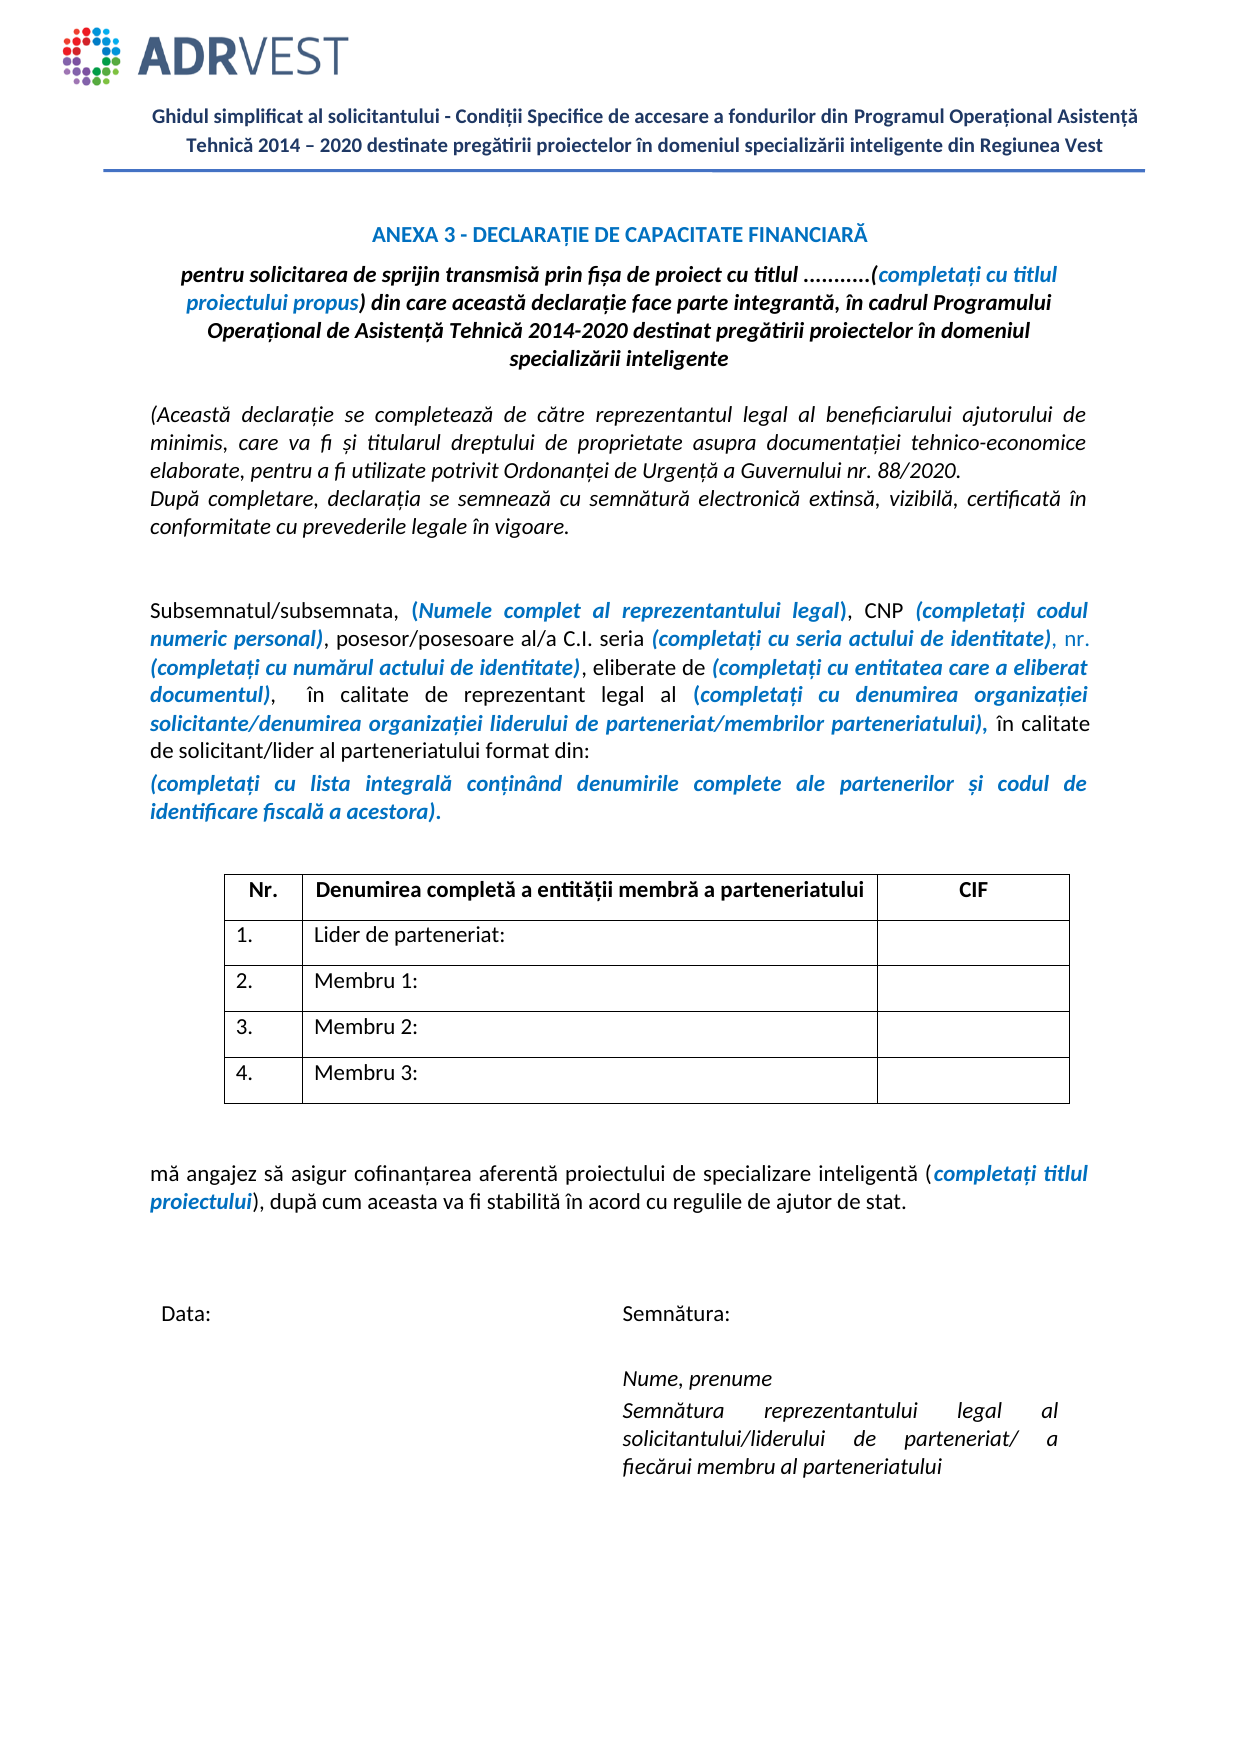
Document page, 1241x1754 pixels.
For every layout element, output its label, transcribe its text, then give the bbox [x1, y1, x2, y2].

table_cell Membru 1: [303, 966, 877, 1011]
table_cell 3. [225, 1012, 302, 1057]
text mă angajez să asigur cofinanțarea aferentă proiectului de specializare inteligentă (completați titlul proiectului), după cum aceasta va fi stabilită în acord cu regulile de ajutor de stat. [150, 1159, 1090, 1216]
table_cell [878, 966, 1069, 1011]
table_header Denumirea completă a entității membră a parteneriatului [303, 875, 877, 919]
table_header CIF [878, 875, 1069, 919]
text ANEXA 3 - DECLARAȚIE DE CAPACITATE FINANCIARĂ [150, 220, 1090, 248]
text pentru solicitarea de sprijin transmisă prin fișa de proiect cu titlul ...........(completați cu titlul proiectului propus) din care această declarație face parte integrantă, în cadrul Programului Operațional de Asistență Tehnică 2014-2020 destinat pregătirii proiectelor în domeniul specializării inteligente [150, 260, 1090, 372]
table_header Semnătura: Nume, prenume Semnătura reprezentantului legal al solicitantului/liderului de parteneriat/ a fiecărui membru al parteneriatului [611, 1300, 1072, 1484]
table_cell [878, 1012, 1069, 1057]
table_cell 4. [225, 1058, 302, 1102]
table_cell Membru 3: [303, 1058, 877, 1102]
table_header Nr. [225, 875, 302, 919]
table_header Data: [150, 1300, 611, 1484]
table_cell [878, 921, 1069, 965]
text Subsemnatul/subsemnata, (Numele complet al reprezentantului legal), CNP (completați codul numeric personal), posesor/posesoare al/a C.I. seria (completați cu seria actului de identitate), nr. (completați cu numărul actului de identitate), eliberate de (completați cu entitatea care a eliberat documentul), în calitate de reprezentant legal al (completați cu denumirea organizației solicitante/denumirea organizației liderului de parteneriat/membrilor parteneriatului), în calitate de solicitant/lider al parteneriatului format din: [150, 597, 1090, 765]
text După completare, declarația se semnează cu semnătură electronică extinsă, vizibilă, certificată în conformitate cu prevederile legale în vigoare. [150, 484, 1090, 541]
table_cell 2. [225, 966, 302, 1011]
picture [44, 9, 362, 101]
table_cell Lider de parteneriat: [303, 921, 877, 965]
text (Această declarație se completează de către reprezentantul legal al beneficiarului ajutorului de minimis, care va fi și titularul dreptului de proprietate asupra documentației tehnico-economice elaborate, pentru a fi utilizate potrivit Ordonanței de Urgență a Guvernului nr. 88/2020. [150, 400, 1090, 484]
text (completați cu lista integrală conținând denumirile complete ale partenerilor și codul de identificare fiscală a acestora). [150, 769, 1090, 825]
table_cell Membru 2: [303, 1012, 877, 1057]
table_cell 1. [225, 921, 302, 965]
table_cell [878, 1058, 1069, 1102]
